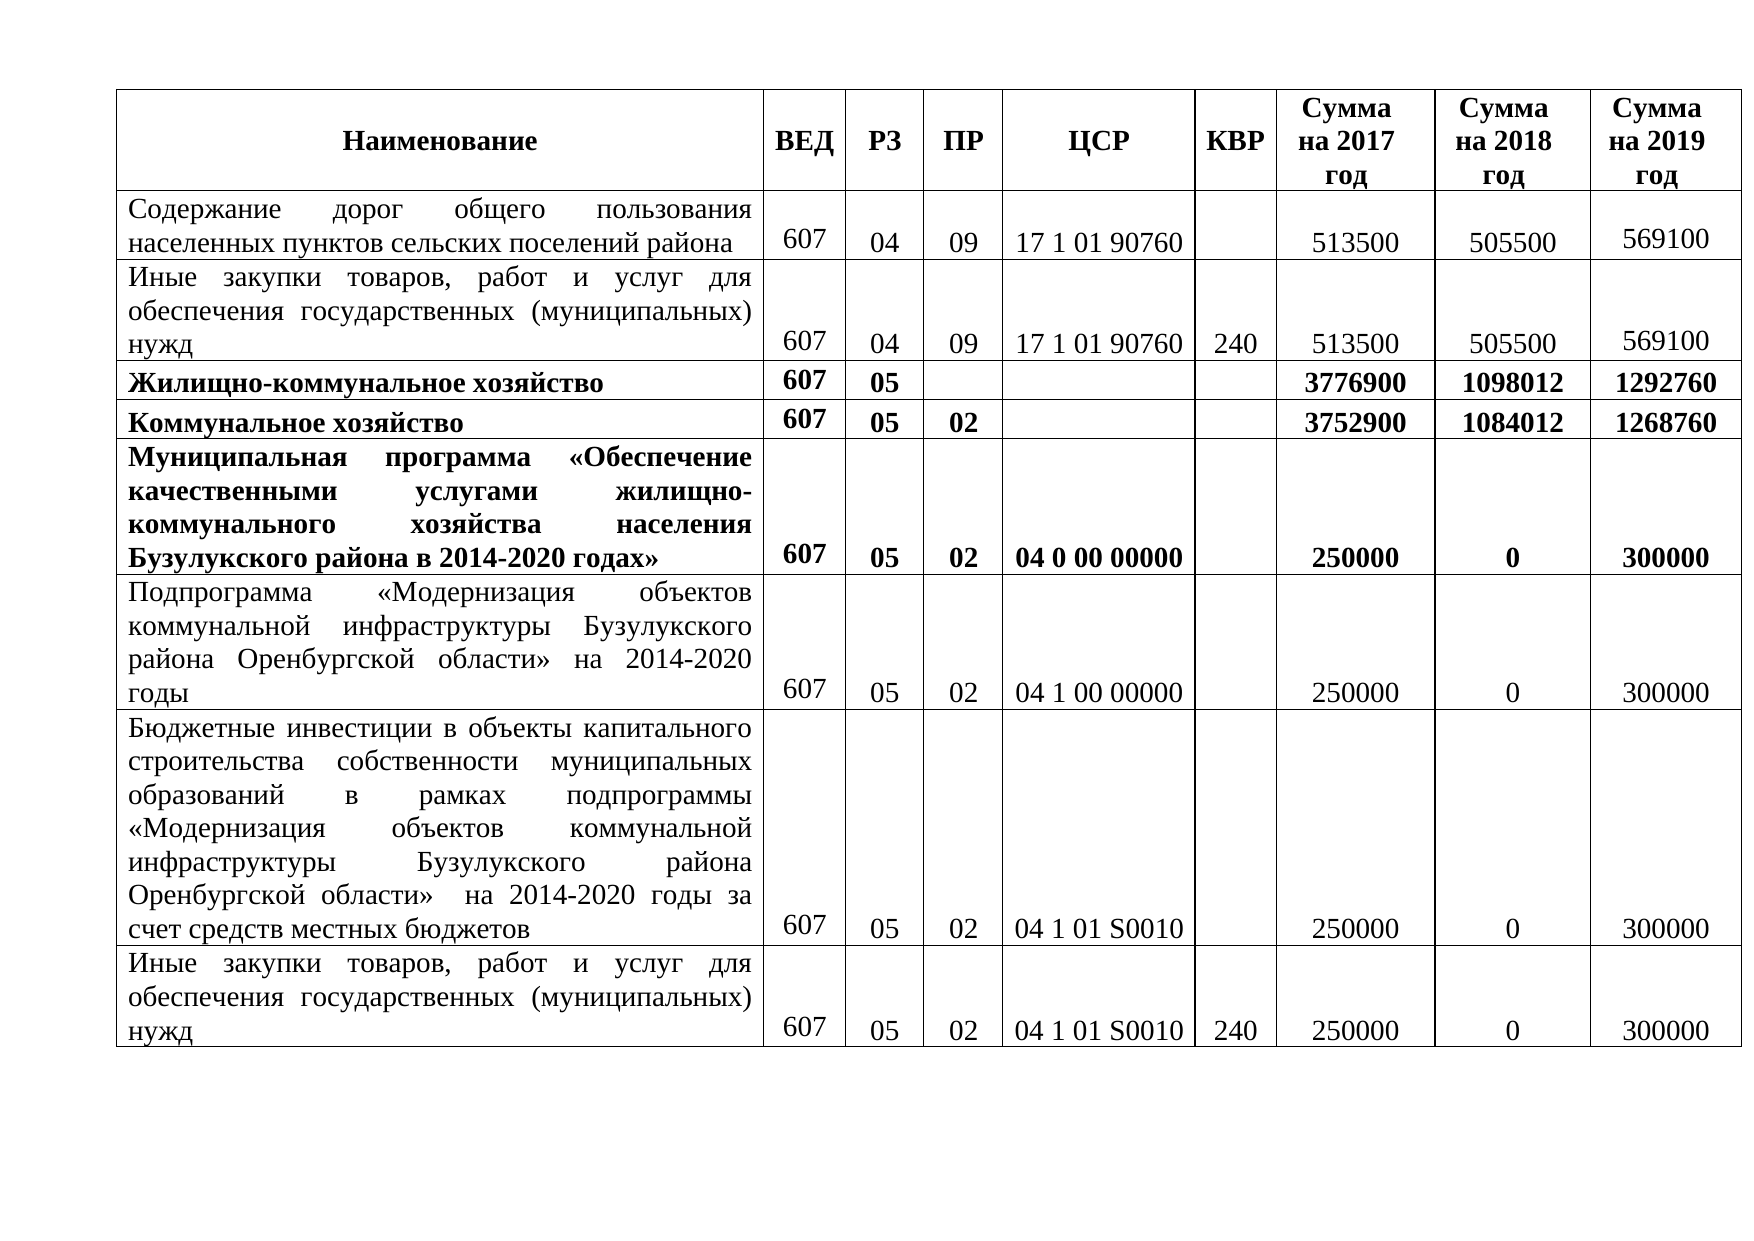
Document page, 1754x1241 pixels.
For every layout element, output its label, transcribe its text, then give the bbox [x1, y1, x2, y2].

table_header ПР [924, 90, 1002, 190]
table_cell 09 [924, 260, 1002, 360]
table_cell 300000 [1591, 575, 1741, 709]
table_cell Жилищно-коммунальное хозяйство [117, 361, 763, 399]
table_cell 569100 [1591, 260, 1741, 360]
table_cell 607 [764, 575, 845, 709]
table_cell 04 1 00 00000 [1003, 575, 1194, 709]
table_cell Иные закупки товаров, работ и услуг для обеспечения государственных (муниципальных) нужд [117, 260, 763, 360]
table_cell Муниципальная программа «Обеспечение качественными услугами жилищно-коммунального хозяйства населения Бузулукского района в 2014-2020 годах» [117, 439, 763, 573]
table_cell 02 [924, 439, 1002, 573]
table_cell Содержание дорог общего пользования населенных пунктов сельских поселений района [117, 191, 763, 258]
table_header Сумма на 2017 год [1277, 90, 1434, 190]
table_cell 1292760 [1591, 361, 1741, 399]
table_cell 300000 [1591, 439, 1741, 573]
table_cell 1268760 [1591, 400, 1741, 438]
table_cell 607 [764, 191, 845, 258]
table_cell 3752900 [1277, 400, 1434, 438]
table_cell [1003, 400, 1194, 438]
table_cell 04 1 01 S0010 [1003, 946, 1194, 1046]
table_cell 09 [924, 191, 1002, 258]
table_cell 17 1 01 90760 [1003, 260, 1194, 360]
table_cell [1196, 400, 1276, 438]
table_cell 05 [846, 575, 923, 709]
table_cell 02 [924, 400, 1002, 438]
table_cell Коммунальное хозяйство [117, 400, 763, 438]
table_cell 02 [924, 710, 1002, 944]
table_cell 04 1 01 S0010 [1003, 710, 1194, 944]
table_cell 250000 [1277, 710, 1434, 944]
table_cell 1098012 [1436, 361, 1590, 399]
table_cell Иные закупки товаров, работ и услуг для обеспечения государственных (муниципальных) нужд [117, 946, 763, 1046]
table_cell 513500 [1277, 191, 1434, 258]
table_cell 513500 [1277, 260, 1434, 360]
table_cell 05 [846, 710, 923, 944]
table_cell 240 [1196, 260, 1276, 360]
table_cell 0 [1436, 946, 1590, 1046]
table_cell Бюджетные инвестиции в объекты капитального строительства собственности муниципальных образований в рамках подпрограммы «Модернизация объектов коммунальной инфраструктуры Бузулукского района Оренбургской области» на 2014-2020 годы за счет средств местных бюджетов [117, 710, 763, 944]
table_cell 0 [1436, 575, 1590, 709]
table_cell 250000 [1277, 946, 1434, 1046]
table_cell [924, 361, 1002, 399]
table_cell 17 1 01 90760 [1003, 191, 1194, 258]
table_header Сумма на 2019 год [1591, 90, 1741, 190]
table_cell 1084012 [1436, 400, 1590, 438]
table_cell 05 [846, 361, 923, 399]
table_cell [1196, 710, 1276, 944]
table_cell [1196, 439, 1276, 573]
table_cell 3776900 [1277, 361, 1434, 399]
table_cell 607 [764, 710, 845, 944]
table_cell 02 [924, 946, 1002, 1046]
table_cell [1003, 361, 1194, 399]
table_cell 300000 [1591, 946, 1741, 1046]
table_cell 04 [846, 191, 923, 258]
table_cell 04 0 00 00000 [1003, 439, 1194, 573]
table_cell 607 [764, 400, 845, 438]
table_cell 300000 [1591, 710, 1741, 944]
table_cell 505500 [1436, 191, 1590, 258]
table_cell Подпрограмма «Модернизация объектов коммунальной инфраструктуры Бузулукского района Оренбургской области» на 2014-2020 годы [117, 575, 763, 709]
table_cell 569100 [1591, 191, 1741, 258]
table_cell 250000 [1277, 575, 1434, 709]
table_cell 05 [846, 400, 923, 438]
table_cell 250000 [1277, 439, 1434, 573]
table_cell [1196, 575, 1276, 709]
table_header Сумма на 2018 год [1436, 90, 1590, 190]
table_header ЦСР [1003, 90, 1194, 190]
table_header РЗ [846, 90, 923, 190]
table_cell 05 [846, 439, 923, 573]
table_cell [1196, 191, 1276, 258]
table_cell 240 [1196, 946, 1276, 1046]
table_cell 05 [846, 946, 923, 1046]
table_header ВЕД [764, 90, 845, 190]
table_cell 607 [764, 946, 845, 1046]
table_cell 607 [764, 361, 845, 399]
table_cell 04 [846, 260, 923, 360]
table_cell 02 [924, 575, 1002, 709]
table_cell [1196, 361, 1276, 399]
table_cell 0 [1436, 710, 1590, 944]
table_header Наименование [117, 90, 763, 190]
table_cell 505500 [1436, 260, 1590, 360]
table_cell 0 [1436, 439, 1590, 573]
table_cell 607 [764, 260, 845, 360]
table_cell 607 [764, 439, 845, 573]
table_header КВР [1196, 90, 1276, 190]
